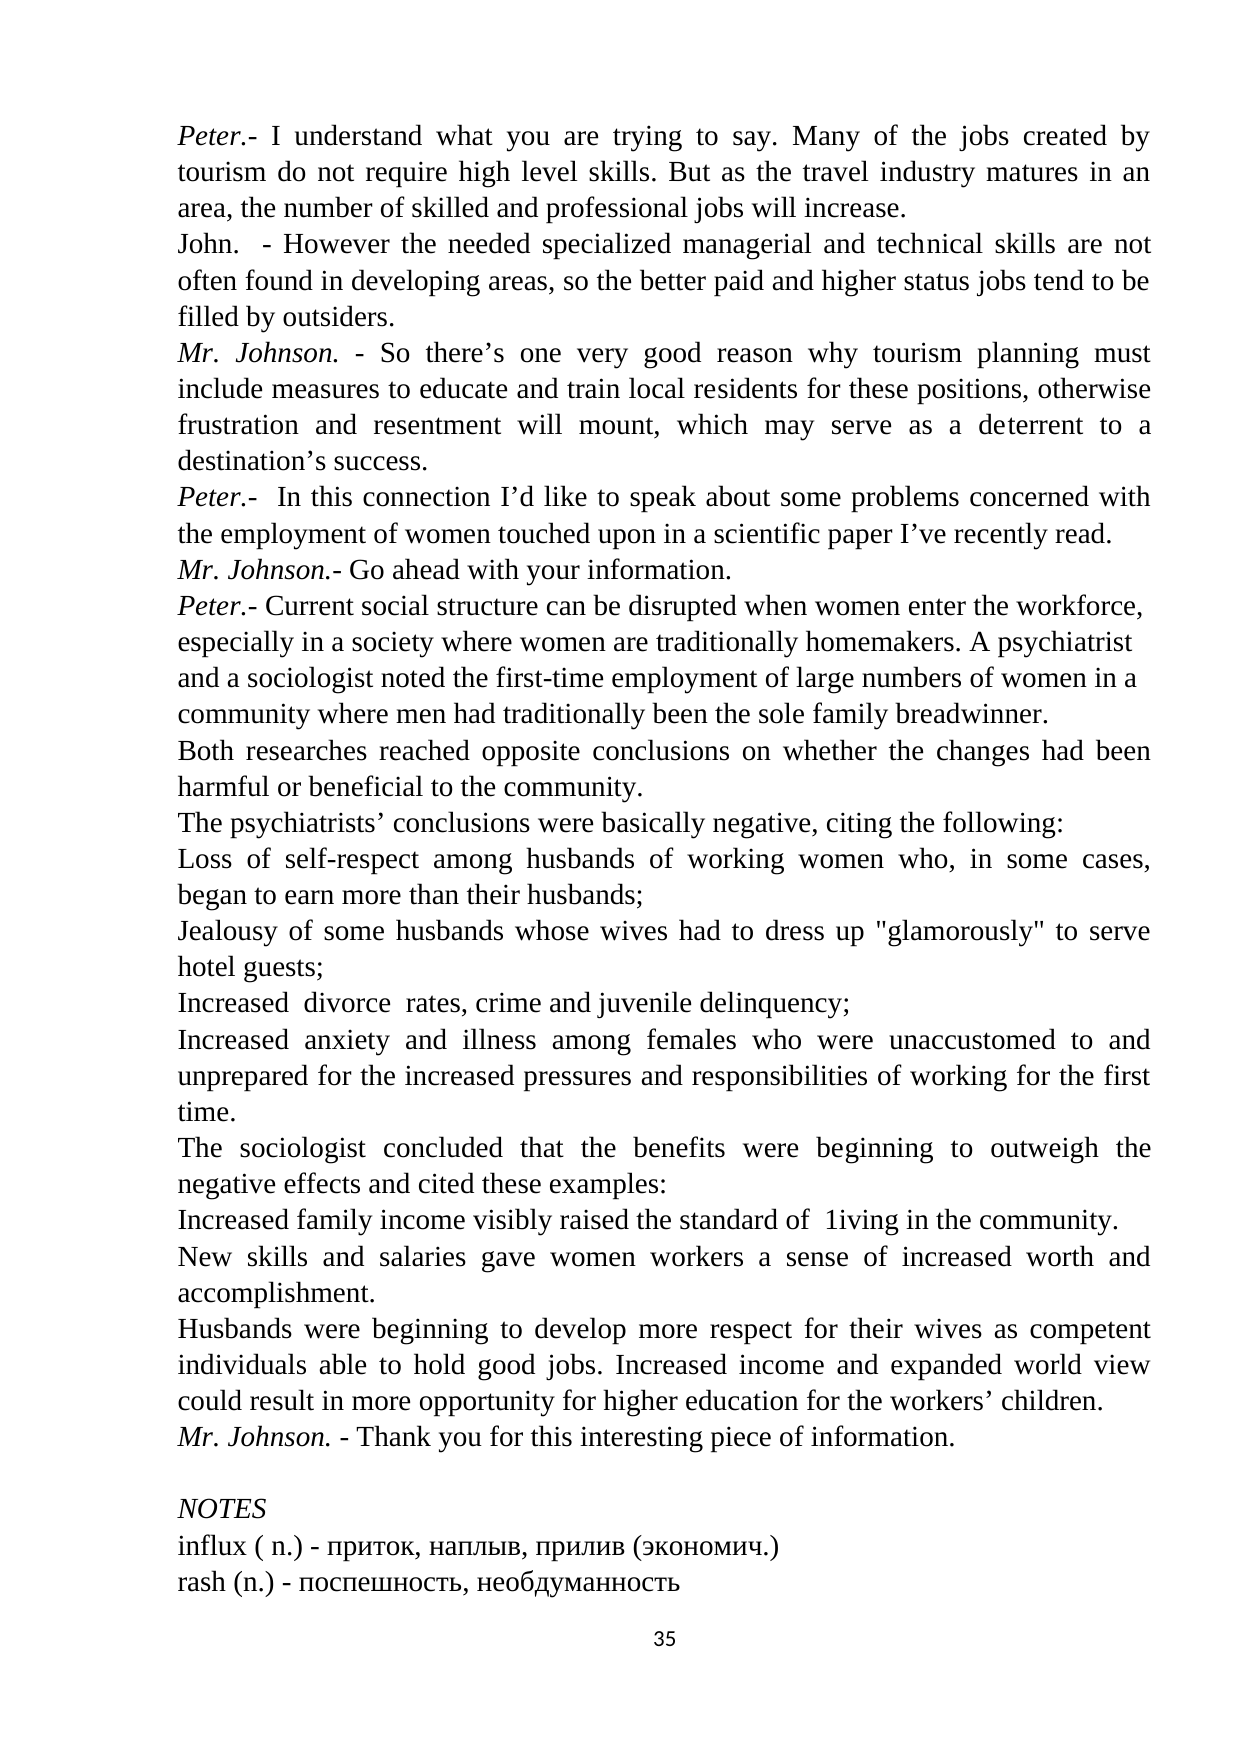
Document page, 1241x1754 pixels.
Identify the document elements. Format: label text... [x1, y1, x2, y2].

text Peter.- Current social structure can be disrupted when women enter the workforce, especially in a society where women are traditionally homemakers. A psychiatrist and a sociologist noted the first-time employment of large numbers of women in a community where men had traditionally been the sole family breadwinner. [177, 588, 1152, 730]
text The psychiatrists’ conclusions were basically negative, citing the following: [177, 805, 1152, 838]
text Jealousy of some husbands whose wives had to dress up "glamorously" to serve hotel guests; [177, 913, 1152, 983]
text NOTES [177, 1492, 1152, 1525]
text Husbands were beginning to develop more respect for their wives as competent individuals able to hold good jobs. Increased income and expanded world view could result in more opportunity for higher education for the workers’ children. [177, 1311, 1152, 1417]
text Increased family income visibly raised the standard of 1iving in the community. [177, 1202, 1152, 1236]
text Increased anxiety and illness among females who were unaccustomed to and unprepared for the increased pressures and responsibilities of working for the first time. [177, 1022, 1152, 1128]
text Mr. Johnson. - Thank you for this interesting piece of information. [177, 1419, 1152, 1453]
text John. - However the needed specialized managerial and technical skills are not often found in developing areas, so the better paid and higher status jobs tend to be filled by outsiders. [177, 227, 1152, 332]
text Mr. Johnson.- Go ahead with your information. [177, 552, 1152, 585]
text Peter.- In this connection I’d like to speak about some problems concerned with the employment of women touched upon in a scientific paper I’ve recently read. [177, 479, 1152, 549]
text Both researches reached opposite conclusions on whether the changes had been harmful or beneficial to the community. [177, 733, 1152, 802]
text Increased divorce rates, crime and juvenile delinquency; [177, 986, 1152, 1019]
text Mr. Johnson. - So there’s one very good reason why tourism planning must include measures to educate and train local residents for these positions, otherwise frustration and resentment will mount, which may serve as a deterrent to a destination’s success. [177, 335, 1152, 477]
text rash (n.) - поспешность, необдуманность [177, 1564, 1152, 1597]
text The sociologist concluded that the benefits were beginning to outweigh the negative effects and cited these examples: [177, 1130, 1152, 1200]
text Peter.- I understand what you are trying to say. Many of the jobs created by tourism do not require high level skills. But as the travel industry matures in an area, the number of skilled and professional jobs will increase. [177, 118, 1152, 224]
text New skills and salaries gave women workers a sense of increased worth and accomplishment. [177, 1239, 1152, 1308]
text influx ( n.) - приток, наплыв, прилив (экономич.) [177, 1528, 1152, 1561]
text Loss of self-respect among husbands of working women who, in some cases, began to earn more than their husbands; [177, 841, 1152, 911]
